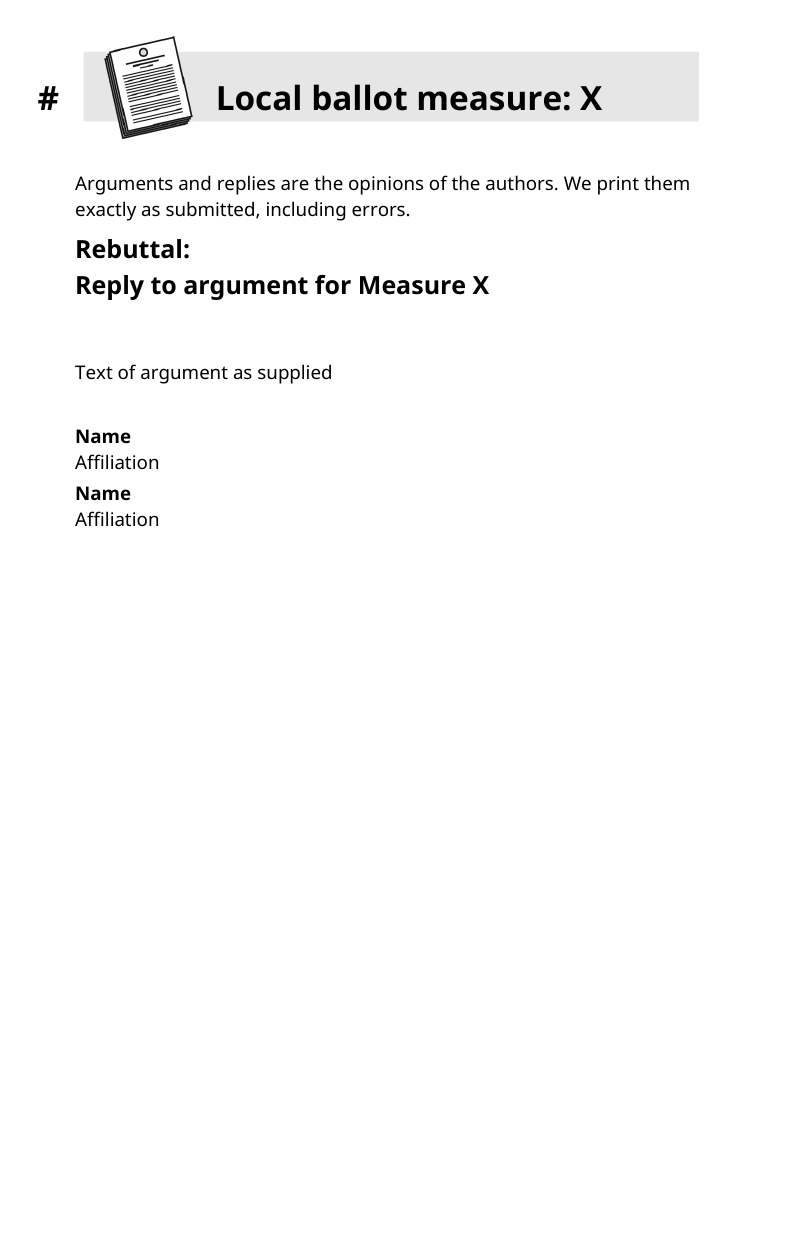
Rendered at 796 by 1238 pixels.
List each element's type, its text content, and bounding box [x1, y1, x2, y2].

text Arguments and replies are the opinions of the authors. We print them exactly as submitted, including errors. [75, 170, 721, 221]
text Rebuttal: Reply to argument for Measure X [75, 232, 721, 302]
text Name Affiliation [75, 481, 721, 532]
picture [83, 36, 699, 139]
text Name Affiliation [75, 423, 721, 474]
text Text of argument as supplied [75, 360, 721, 385]
